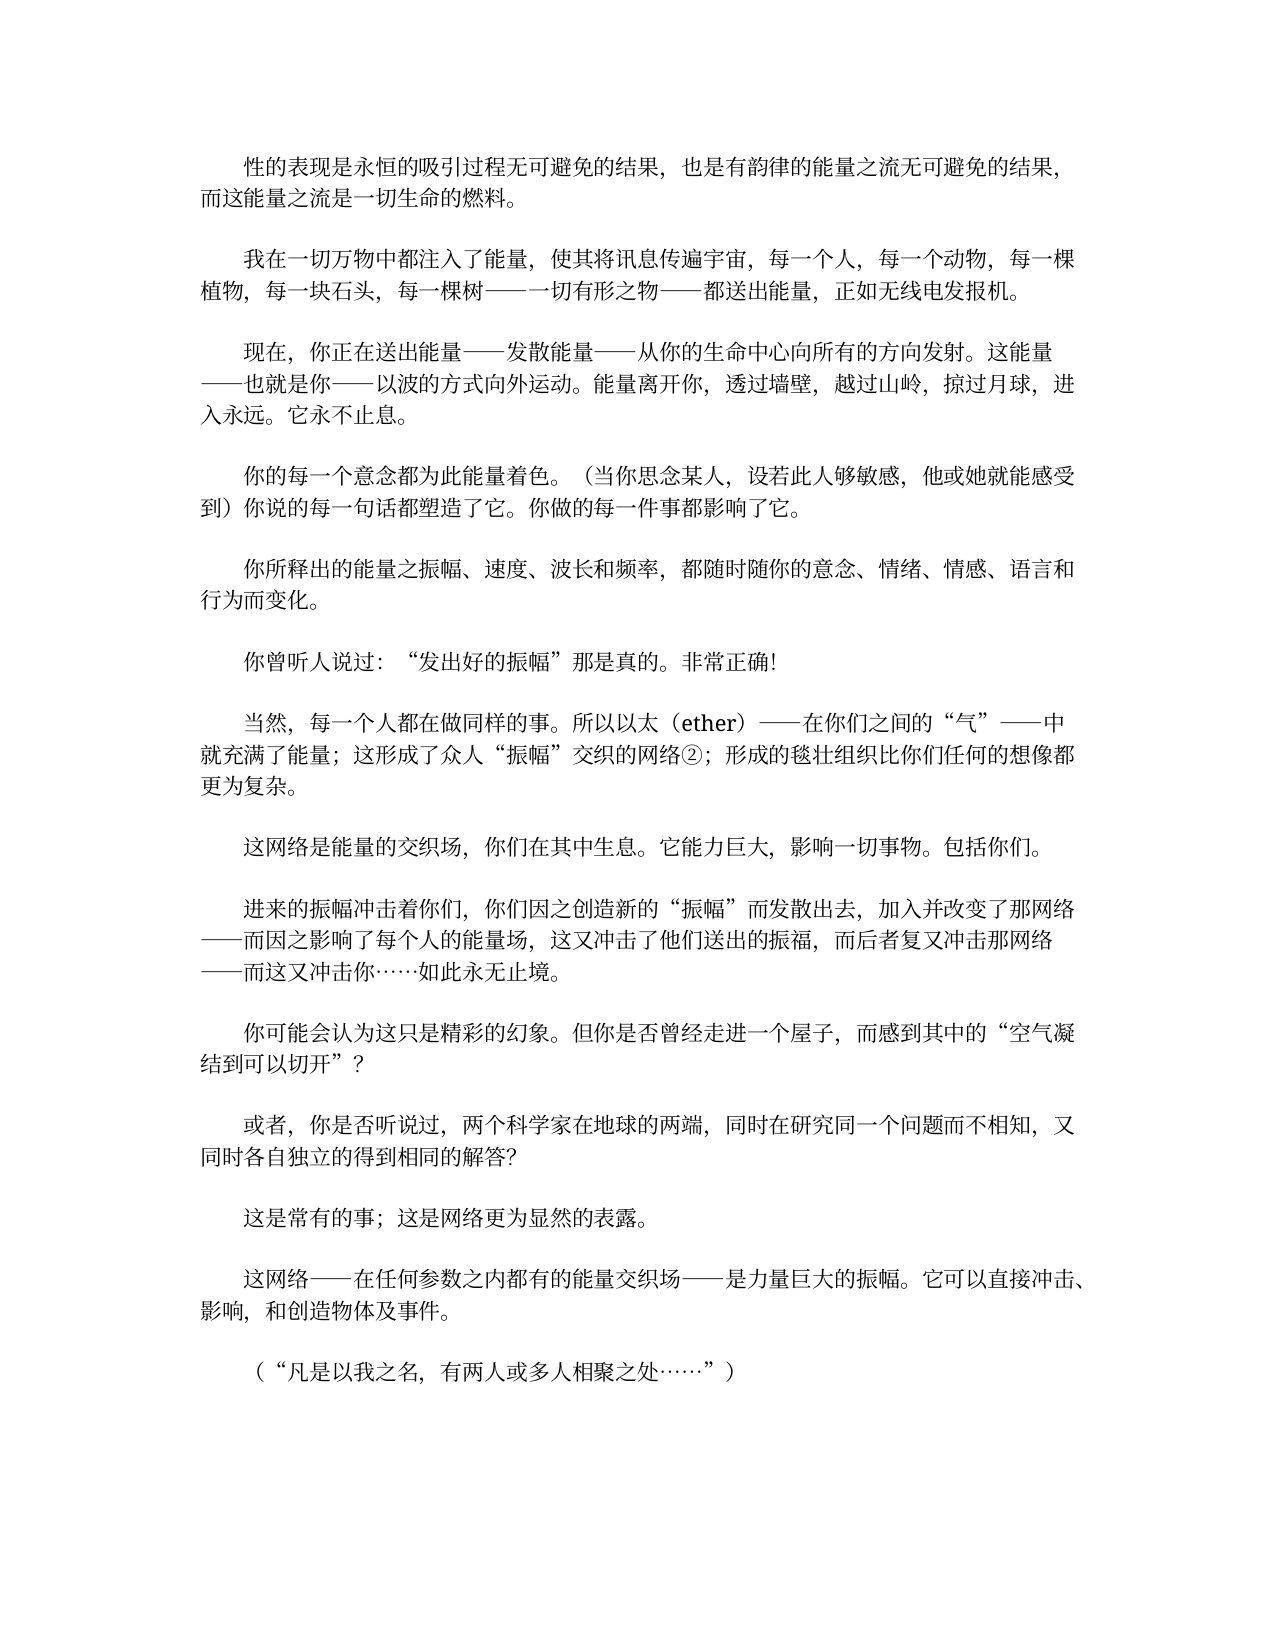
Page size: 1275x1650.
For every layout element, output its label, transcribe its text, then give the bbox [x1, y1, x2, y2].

text 你曾听人说过：“发出好的振幅”那是真的。非常正确！ [200, 645, 1075, 676]
text 这是常有的事；这是网络更为显然的表露。 [200, 1201, 1075, 1233]
text 现在，你正在送出能量——发散能量——从你的生命中心向所有的方向发射。这能量——也就是你——以波的方式向外运动。能量离开你，透过墙壁，越过山岭，掠过月球，进入永远。它永不止息。 [200, 335, 1075, 430]
text 你的每一个意念都为此能量着色。（当你思念某人，设若此人够敏感，他或她就能感受到）你说的每一句话都塑造了它。你做的每一件事都影响了它。 [200, 459, 1075, 522]
text 你可能会认为这只是精彩的幻象。但你是否曾经走进一个屋子，而感到其中的“空气凝结到可以切开”？ [200, 1016, 1075, 1079]
text 这网络——在任何参数之内都有的能量交织场——是力量巨大的振幅。它可以直接冲击、影响，和创造物体及事件。 [200, 1263, 1075, 1326]
text 性的表现是永恒的吸引过程无可避免的结果，也是有韵律的能量之流无可避免的结果，而这能量之流是一切生命的燃料。 [200, 150, 1075, 213]
text （“凡是以我之名，有两人或多人相聚之处……”） [200, 1355, 1075, 1387]
text 我在一切万物中都注入了能量，使其将讯息传遍宇宙，每一个人，每一个动物，每一棵植物，每一块石头，每一棵树——一切有形之物——都送出能量，正如无线电发报机。 [200, 243, 1075, 306]
text 或者，你是否听说过，两个科学家在地球的两端，同时在研究同一个问题而不相知，又同时各自独立的得到相同的解答？ [200, 1109, 1075, 1172]
text 你所释出的能量之振幅、速度、波长和频率，都随时随你的意念、情绪、情感、语言和行为而变化。 [200, 552, 1075, 615]
text 当然，每一个人都在做同样的事。所以以太（ether）——在你们之间的“气”——中就充满了能量；这形成了众人“振幅”交织的网络②；形成的毯壮组织比你们任何的想像都更为复杂。 [200, 706, 1075, 801]
text 进来的振幅冲击着你们，你们因之创造新的“振幅”而发散出去，加入并改变了那网络——而因之影响了每个人的能量场，这又冲击了他们送出的振福，而后者复又冲击那网络——而这又冲击你……如此永无止境。 [200, 892, 1075, 986]
text 这网络是能量的交织场，你们在其中生息。它能力巨大，影响一切事物。包括你们。 [200, 831, 1075, 862]
